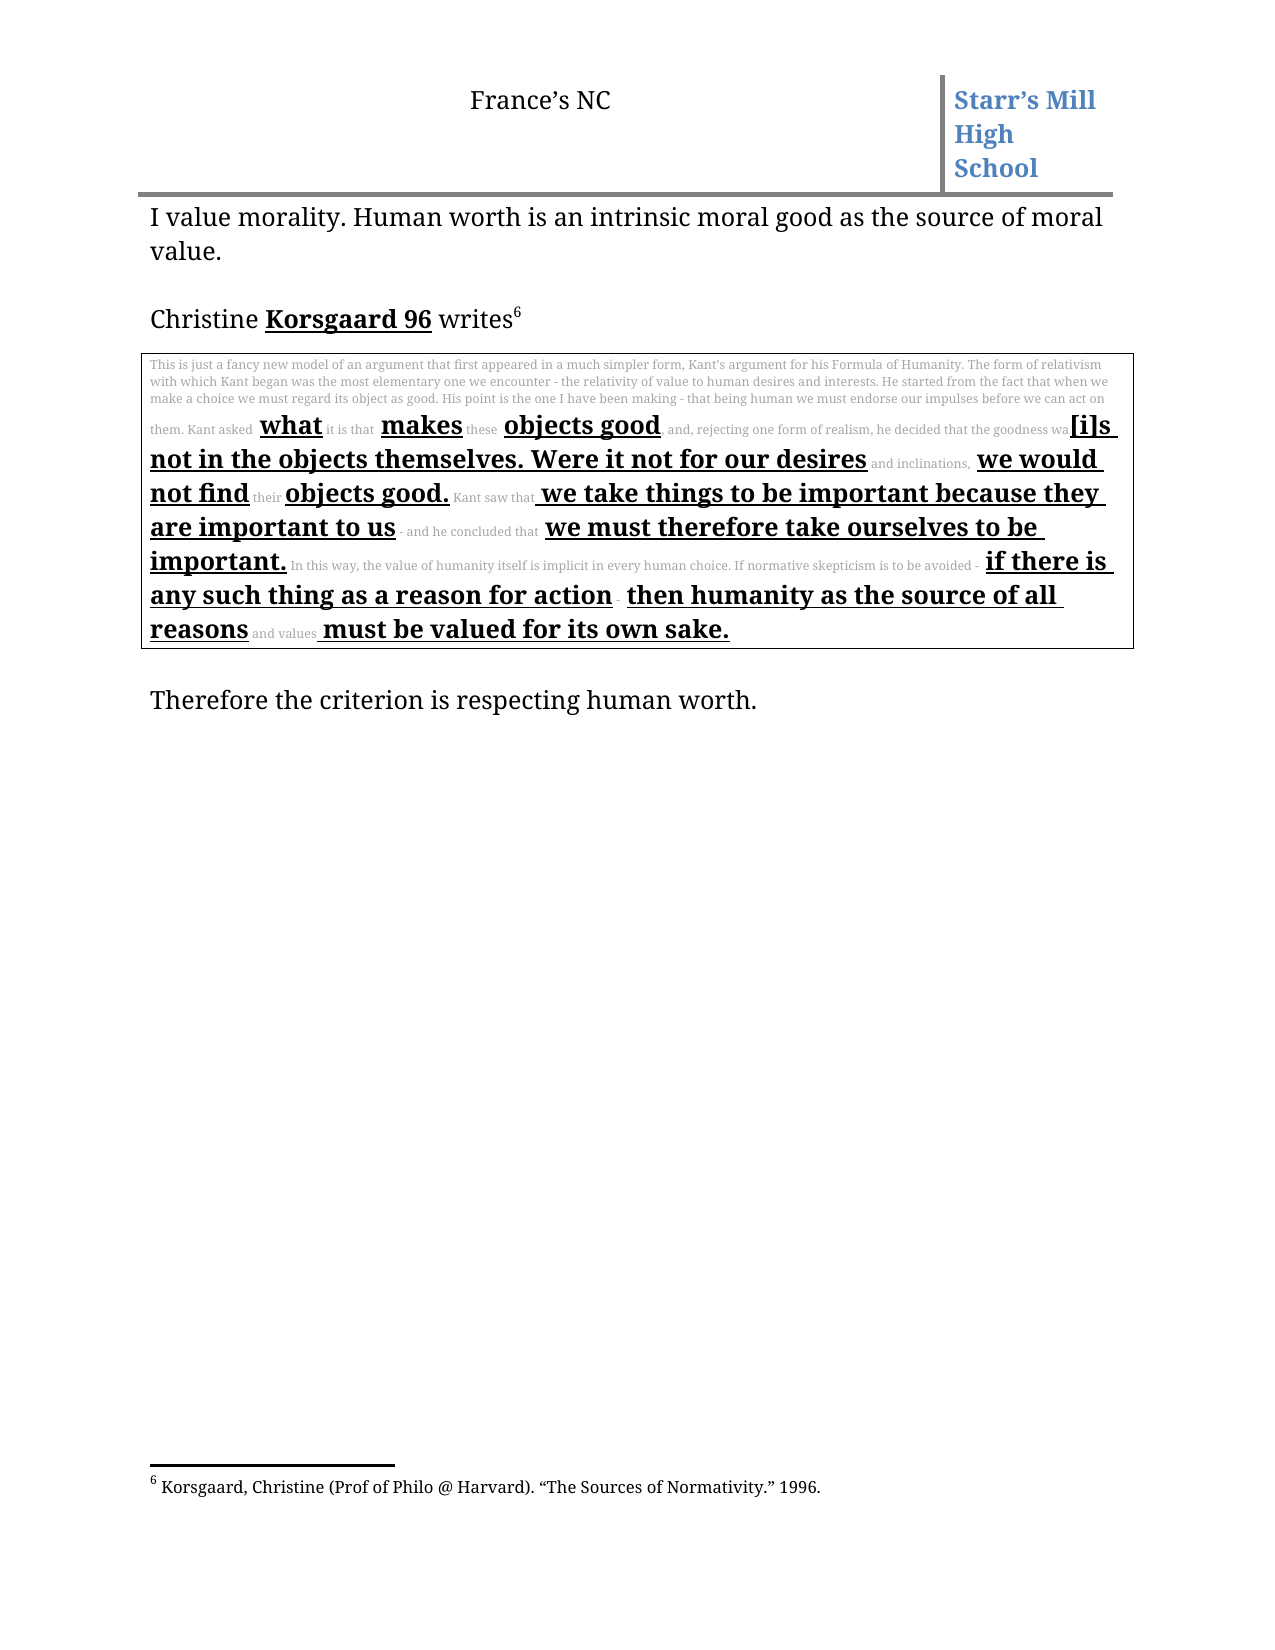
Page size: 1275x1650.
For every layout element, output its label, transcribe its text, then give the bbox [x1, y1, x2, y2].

text This is just a fancy new model of an argument that first appeared in a much simpler form, Kant’s argument for his Formula of Humanity. The form of relativism with which Kant began was the most elementary one we encounter - the relativity of value to human desires and interests. He started from the fact that when we make a choice we must regard its object as good. His point is the one I have been making - that being human we must endorse our impulses before we can act on them. Kant asked what it is that makes these objects good, and, rejecting one form of realism, he decided that the goodness wa[i]s not in the objects themselves. Were it not for our desires and inclinations, we would not find their objects good. Kant saw that we take things to be important because they are important to us - and he concluded that we must therefore take ourselves to be important. In this way, the value of humanity itself is implicit in every human choice. If normative skepticism is to be avoided - if there is any such thing as a reason for action - then humanity as the source of all reasons and values must be valued for its own sake. [142, 354, 1133, 648]
text I value morality. Human worth is an intrinsic moral good as the source of moral value. [150, 200, 1125, 268]
text Christine Korsgaard 96 writes [150, 302, 1125, 336]
text Therefore the criterion is respecting human worth. [150, 683, 1125, 717]
